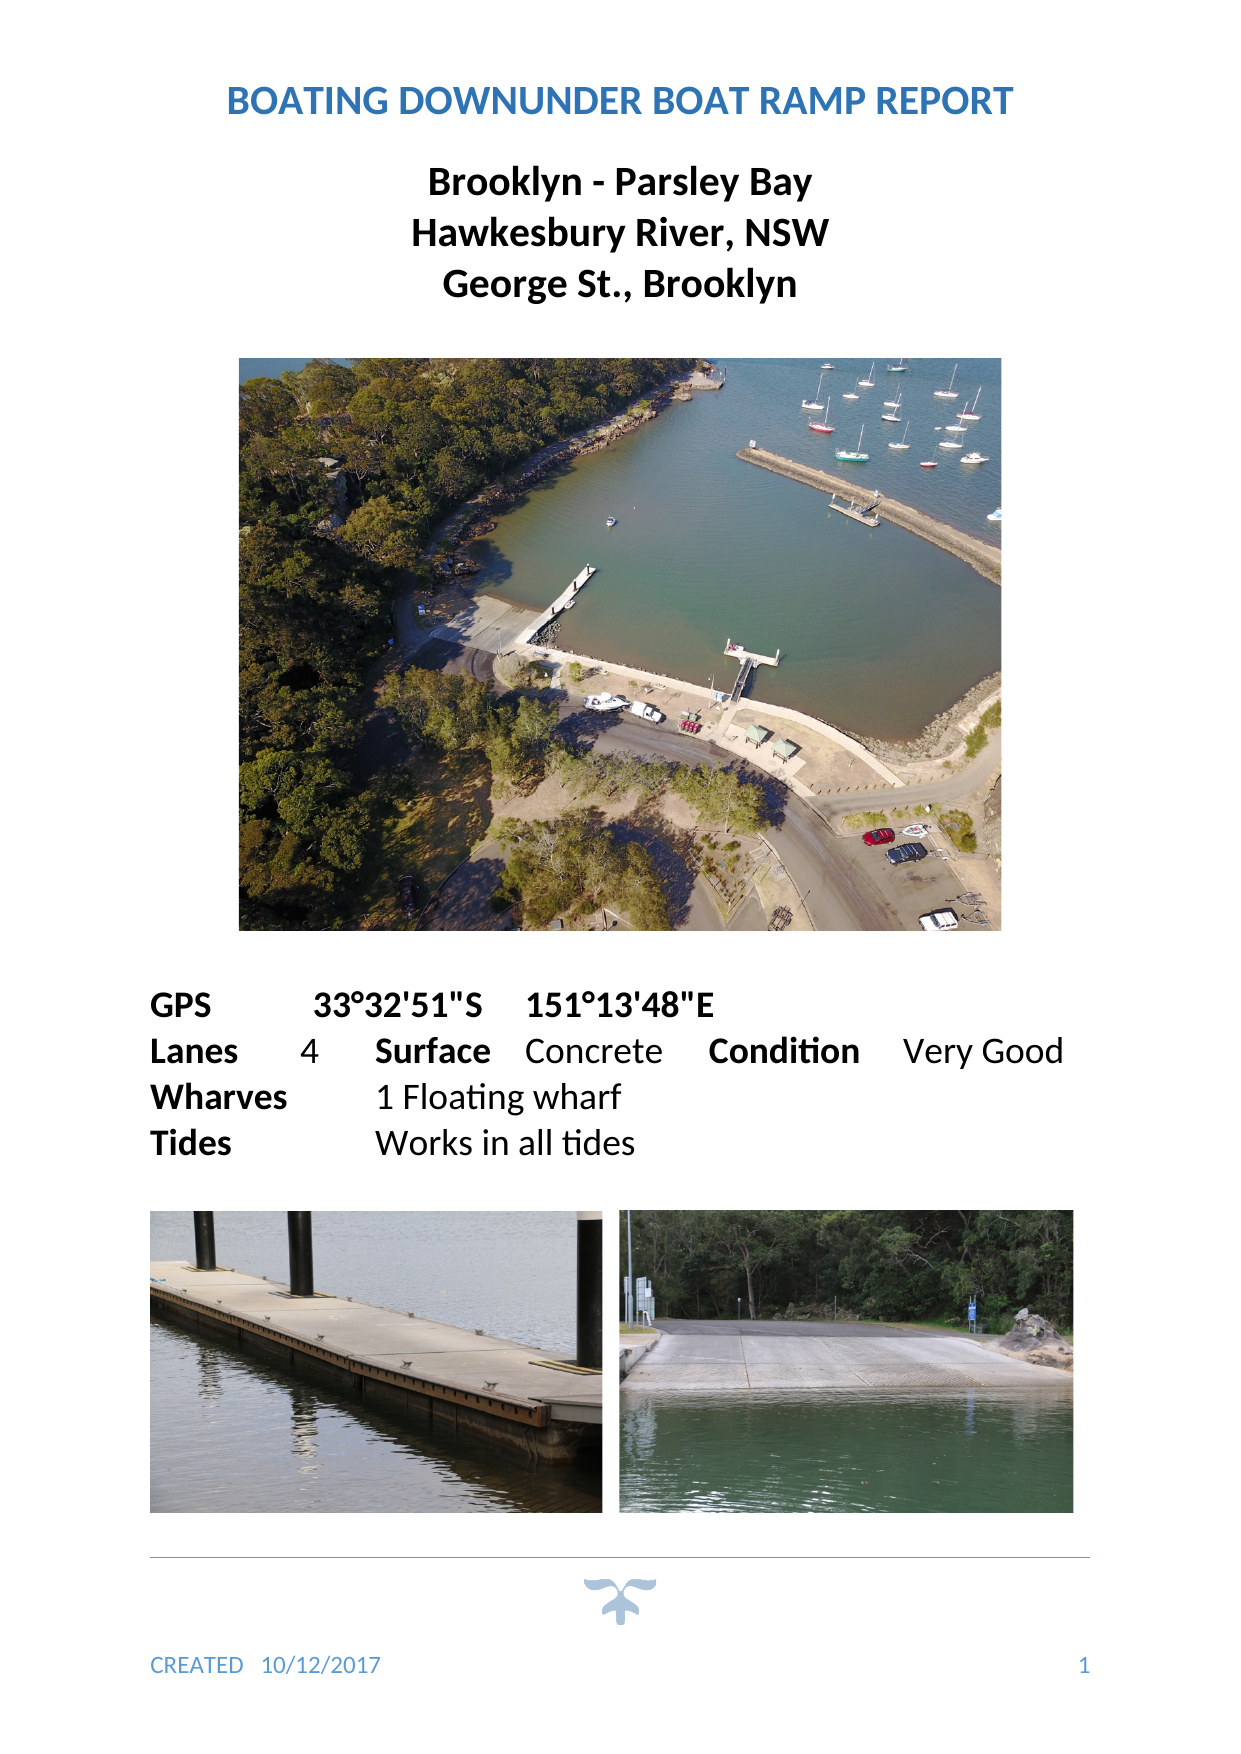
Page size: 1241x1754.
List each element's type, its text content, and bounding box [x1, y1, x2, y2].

text Lanes 4 Surface Concrete Condition Very Good [150, 1027, 1090, 1073]
text Wharves 1 Floating wharf [150, 1073, 1090, 1118]
text Hawkesbury River, NSW [150, 206, 1090, 257]
text Tides Works in all tides [150, 1118, 1090, 1164]
text Brooklyn - Parsley Bay [150, 155, 1090, 206]
text George St., Brooklyn [150, 257, 1090, 308]
picture [619, 1210, 1074, 1513]
picture [238, 358, 1002, 931]
picture [150, 1211, 603, 1513]
text GPS 33°32'51"S 151°13'48"E [150, 981, 1090, 1027]
